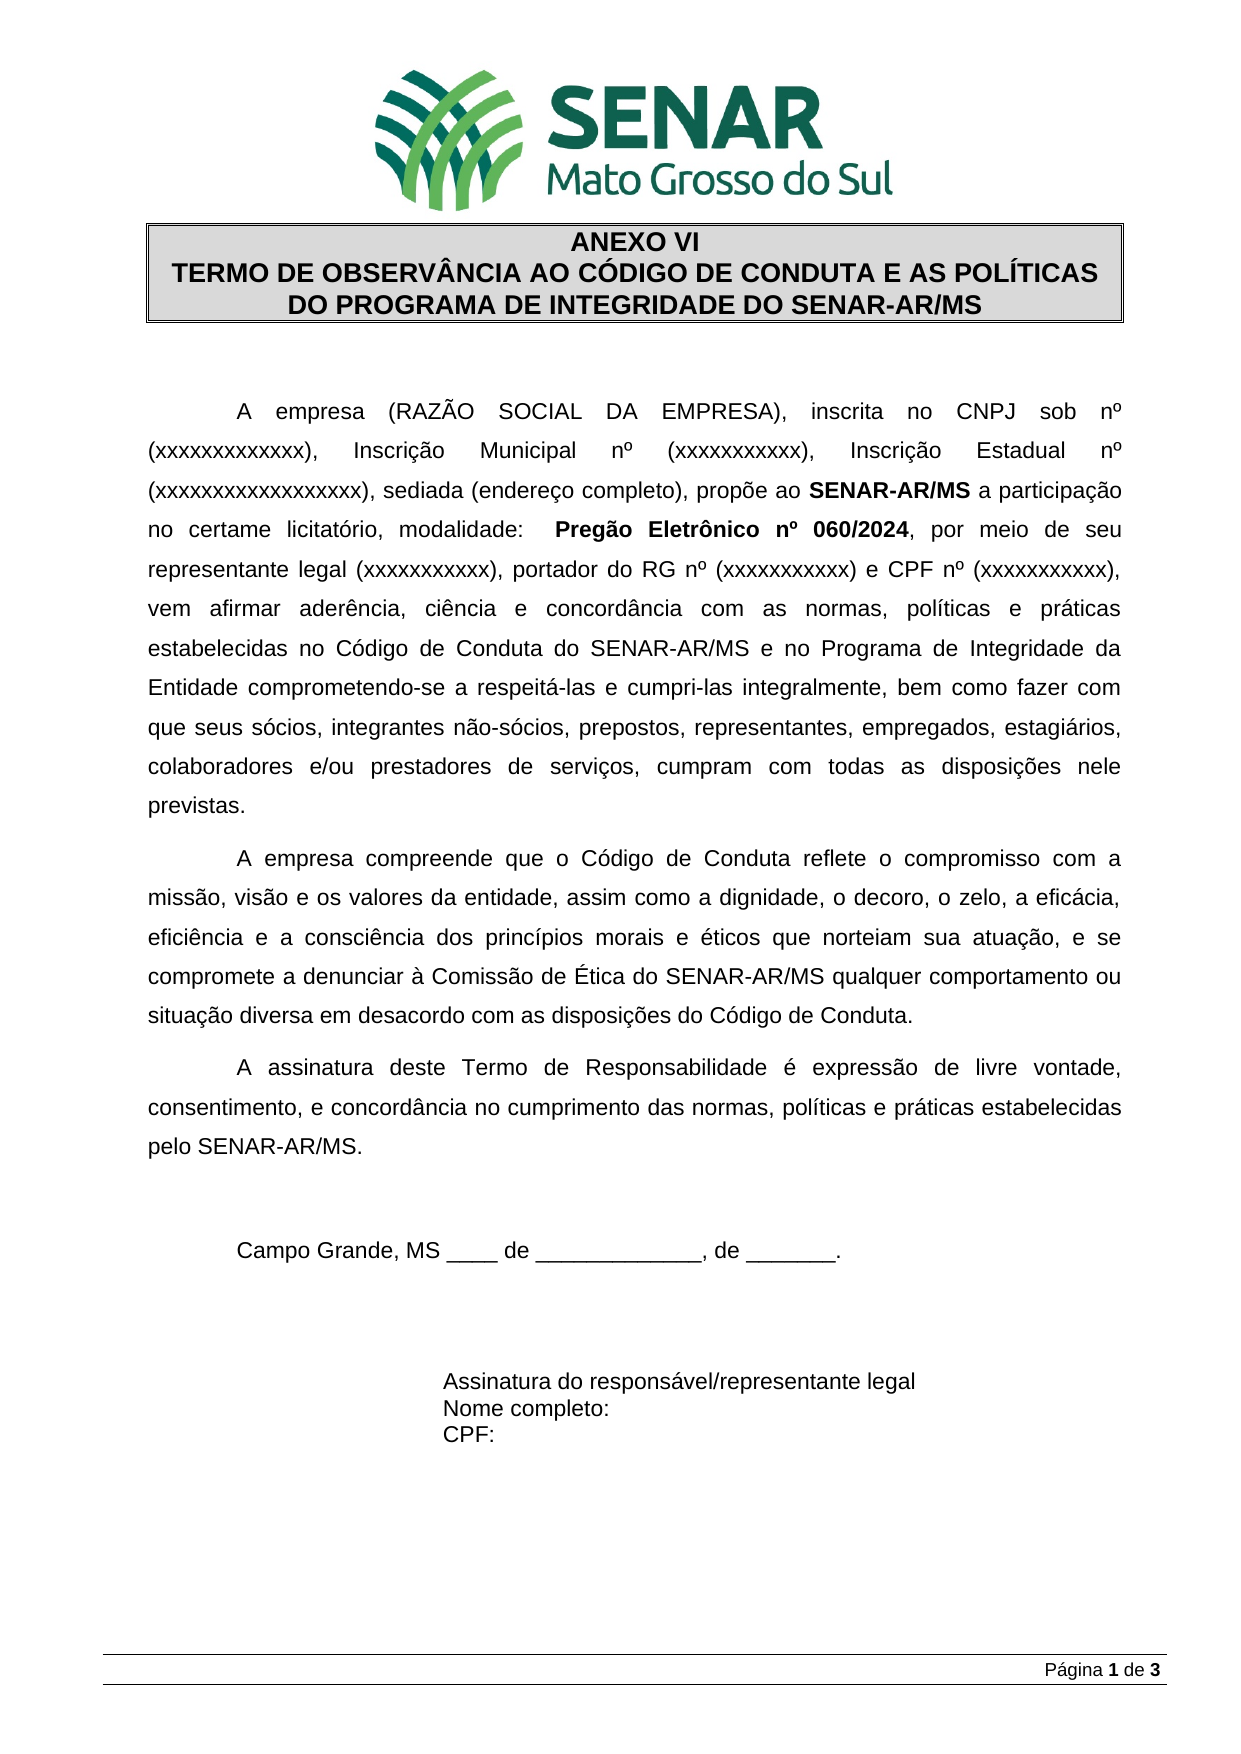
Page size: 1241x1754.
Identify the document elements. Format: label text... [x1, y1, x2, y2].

table_header ANEXO VI TERMO DE OBSERVÂNCIA AO CÓDIGO DE CONDUTA E AS POLÍTICAS DO PROGRAMA DE INTEGRIDADE DO SENAR-AR/MS [149, 226, 1121, 320]
text A assinatura deste Termo de Responsabilidade é expressão de livre vontade, consentimento, e concordância no cumprimento das normas, políticas e práticas estabelecidas pelo SENAR-AR/MS. [148, 1054, 1122, 1160]
text A empresa compreende que o Código de Conduta reflete o compromisso com a missão, visão e os valores da entidade, assim como a dignidade, o decoro, o zelo, a eficácia, eficiência e a consciência dos princípios morais e éticos que norteiam sua atuação, e se compromete a denunciar à Comissão de Ética do SENAR-AR/MS qualquer comportamento ou situação diversa em desacordo com as disposições do Código de Conduta. [148, 844, 1122, 1029]
text A empresa (RAZÃO SOCIAL DA EMPRESA), inscrita no CNPJ sob nº (xxxxxxxxxxxxx), Inscrição Municipal nº (xxxxxxxxxxx), Inscrição Estadual nº (xxxxxxxxxxxxxxxxxx), sediada (endereço completo), propõe ao SENAR-AR/MS a participação no certame licitatório, modalidade: Pregão Eletrônico nº 060/2024, por meio de seu representante legal (xxxxxxxxxxx), portador do RG nº (xxxxxxxxxxx) e CPF nº (xxxxxxxxxxx), vem afirmar aderência, ciência e concordância com as normas, políticas e práticas estabelecidas no Código de Conduta do SENAR-AR/MS e no Programa de Integridade da Entidade comprometendo-se a respeitá-las e cumpri-las integralmente, bem como fazer com que seus sócios, integrantes não-sócios, prepostos, representantes, empregados, estagiários, colaboradores e/ou prestadores de serviços, cumpram com todas as disposições nele previstas. [148, 398, 1122, 819]
text Nome completo: [354, 1395, 1122, 1421]
text Campo Grande, MS ____ de _____________, de _______. [148, 1237, 1122, 1264]
text CPF: [354, 1421, 1122, 1447]
text Assinatura do responsável/representante legal [148, 1368, 1122, 1395]
picture [365, 59, 905, 223]
